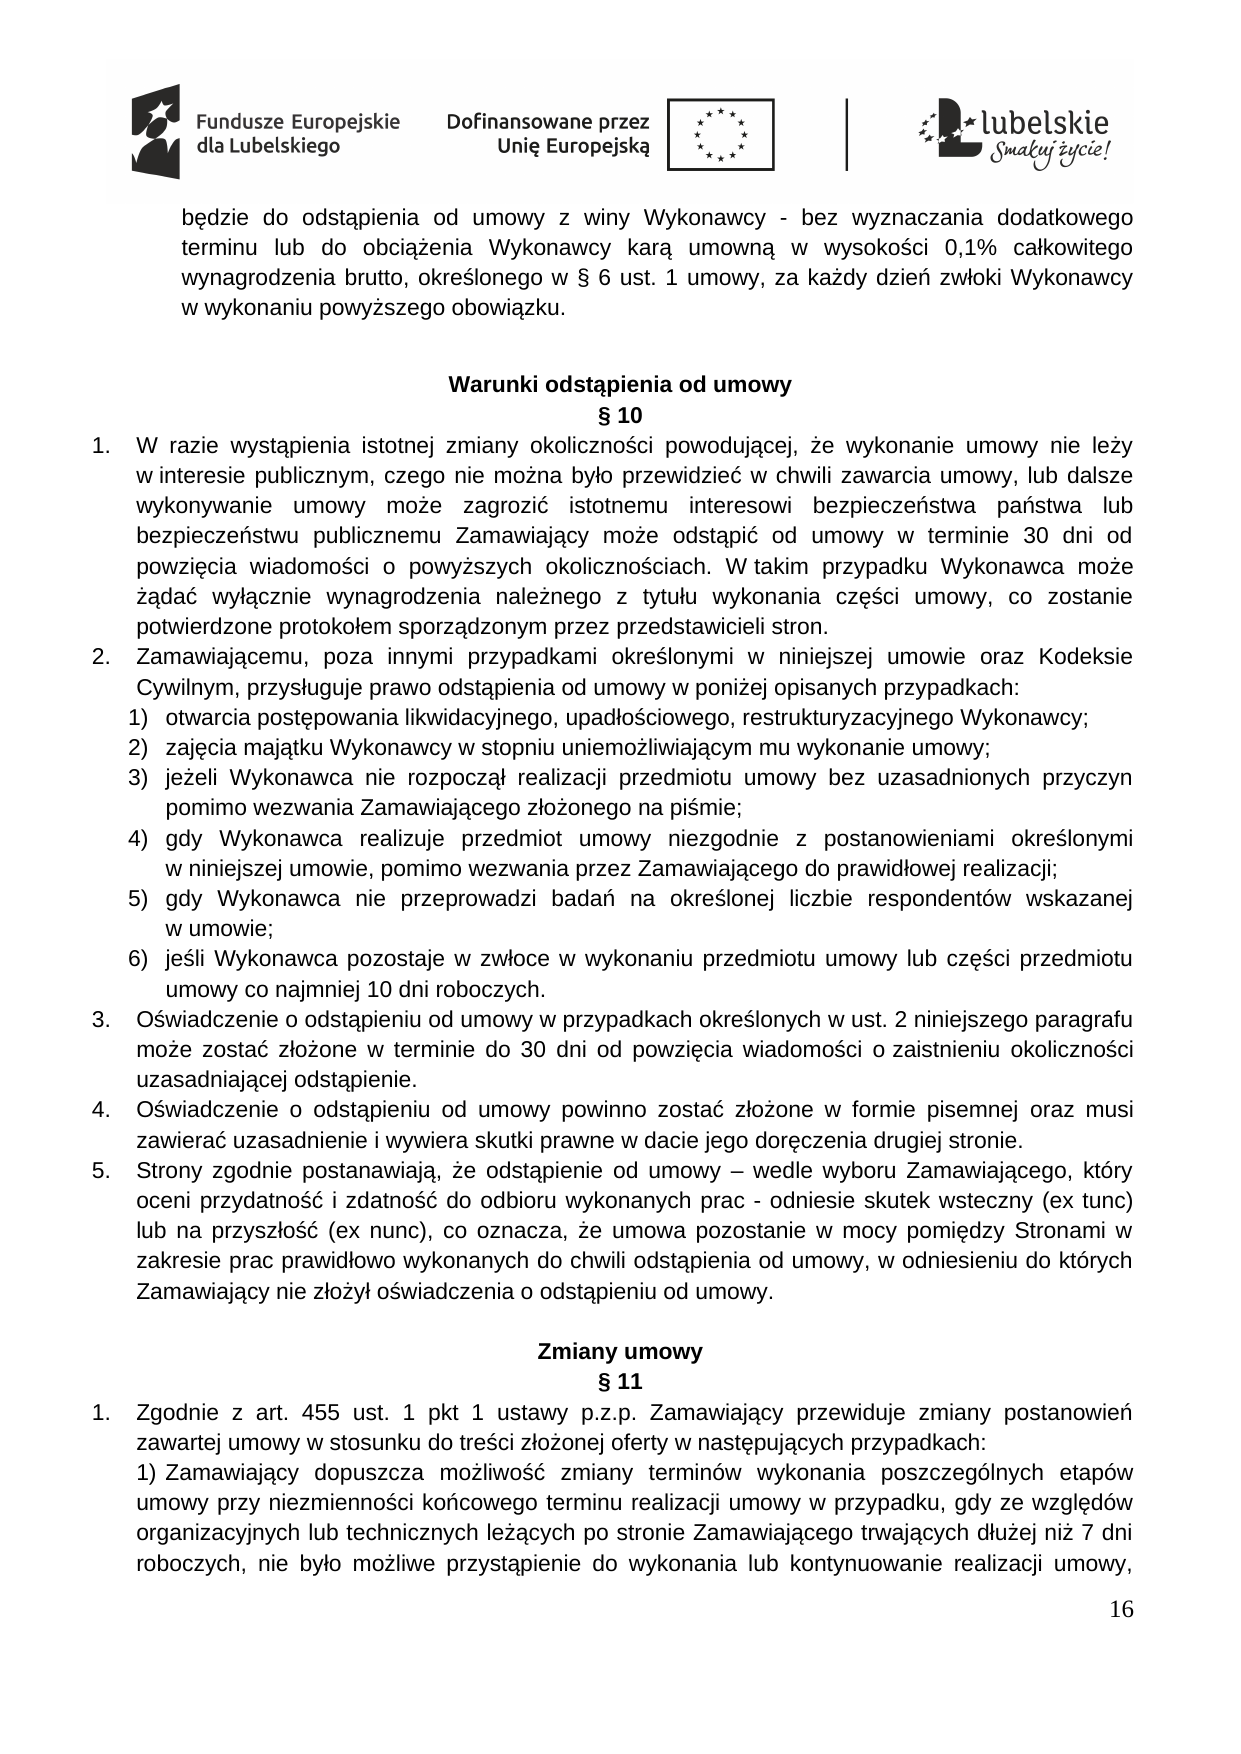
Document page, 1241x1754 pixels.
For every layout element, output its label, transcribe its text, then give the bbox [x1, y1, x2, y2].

list Strony zgodnie postanawiają, że odstąpienie od umowy – wedle wyboru Zamawiającego, który oceni przydatność i zdatność do odbioru wykonanych prac - odniesie skutek wsteczny (ex tunc) lub na przyszłość (ex nunc), co oznacza, że umowa pozostanie w mocy pomiędzy Stronami w zakresie prac prawidłowo wykonanych do chwili odstąpienia od umowy, w odniesieniu do których Zamawiający nie złożył oświadczenia o odstąpieniu od umowy. [92, 1157, 1134, 1304]
text Warunki odstąpienia od umowy [106, 371, 1134, 398]
text § 11 [106, 1368, 1134, 1395]
list jeżeli Wykonawca nie rozpoczął realizacji przedmiotu umowy bez uzasadnionych przyczyn pomimo wezwania Zamawiającego złożonego na piśmie; [128, 764, 1134, 821]
list otwarcia postępowania likwidacyjnego, upadłościowego, restrukturyzacyjnego Wykonawcy; [128, 704, 1134, 730]
list Oświadczenie o odstąpieniu od umowy w przypadkach określonych w ust. 2 niniejszego paragrafu może zostać złożone w terminie do 30 dni od powzięcia wiadomości o zaistnieniu okoliczności uzasadniającej odstąpienie. [92, 1006, 1134, 1093]
list gdy Wykonawca nie przeprowadzi badań na określonej liczbie respondentów wskazanej w umowie; [128, 885, 1134, 942]
text § 10 [106, 402, 1134, 428]
picture [106, 59, 1134, 204]
list jeśli Wykonawca pozostaje w zwłoce w wykonaniu przedmiotu umowy lub części przedmiotu umowy co najmniej 10 dni roboczych. [128, 945, 1134, 1002]
list zajęcia majątku Wykonawcy w stopniu uniemożliwiającym mu wykonanie umowy; [128, 734, 1134, 760]
list Zgodnie z art. 455 ust. 1 pkt 1 ustawy p.z.p. Zamawiający przewiduje zmiany postanowień zawartej umowy w stosunku do treści złożonej oferty w następujących przypadkach: [92, 1398, 1134, 1455]
list Oświadczenie o odstąpieniu od umowy powinno zostać złożone w formie pisemnej oraz musi zawierać uzasadnienie i wywiera skutki prawne w dacie jego doręczenia drugiej stronie. [92, 1096, 1134, 1153]
list W razie wystąpienia istotnej zmiany okoliczności powodującej, że wykonanie umowy nie leży w interesie publicznym, czego nie można było przewidzieć w chwili zawarcia umowy, lub dalsze wykonywanie umowy może zagrozić istotnemu interesowi bezpieczeństwa państwa lub bezpieczeństwu publicznemu Zamawiający może odstąpić od umowy w terminie 30 dni od powzięcia wiadomości o powyższych okolicznościach. W takim przypadku Wykonawca może żądać wyłącznie wynagrodzenia należnego z tytułu wykonania części umowy, co zostanie potwierdzone protokołem sporządzonym przez przedstawicieli stron. [92, 432, 1134, 639]
list gdy Wykonawca realizuje przedmiot umowy niezgodnie z postanowieniami określonymi w niniejszej umowie, pomimo wezwania przez Zamawiającego do prawidłowej realizacji; [128, 824, 1134, 881]
text Zmiany umowy [106, 1338, 1134, 1364]
list Zamawiającemu, poza innymi przypadkami określonymi w niniejszej umowie oraz Kodeksie Cywilnym, przysługuje prawo odstąpienia od umowy w poniżej opisanych przypadkach: [92, 643, 1134, 700]
